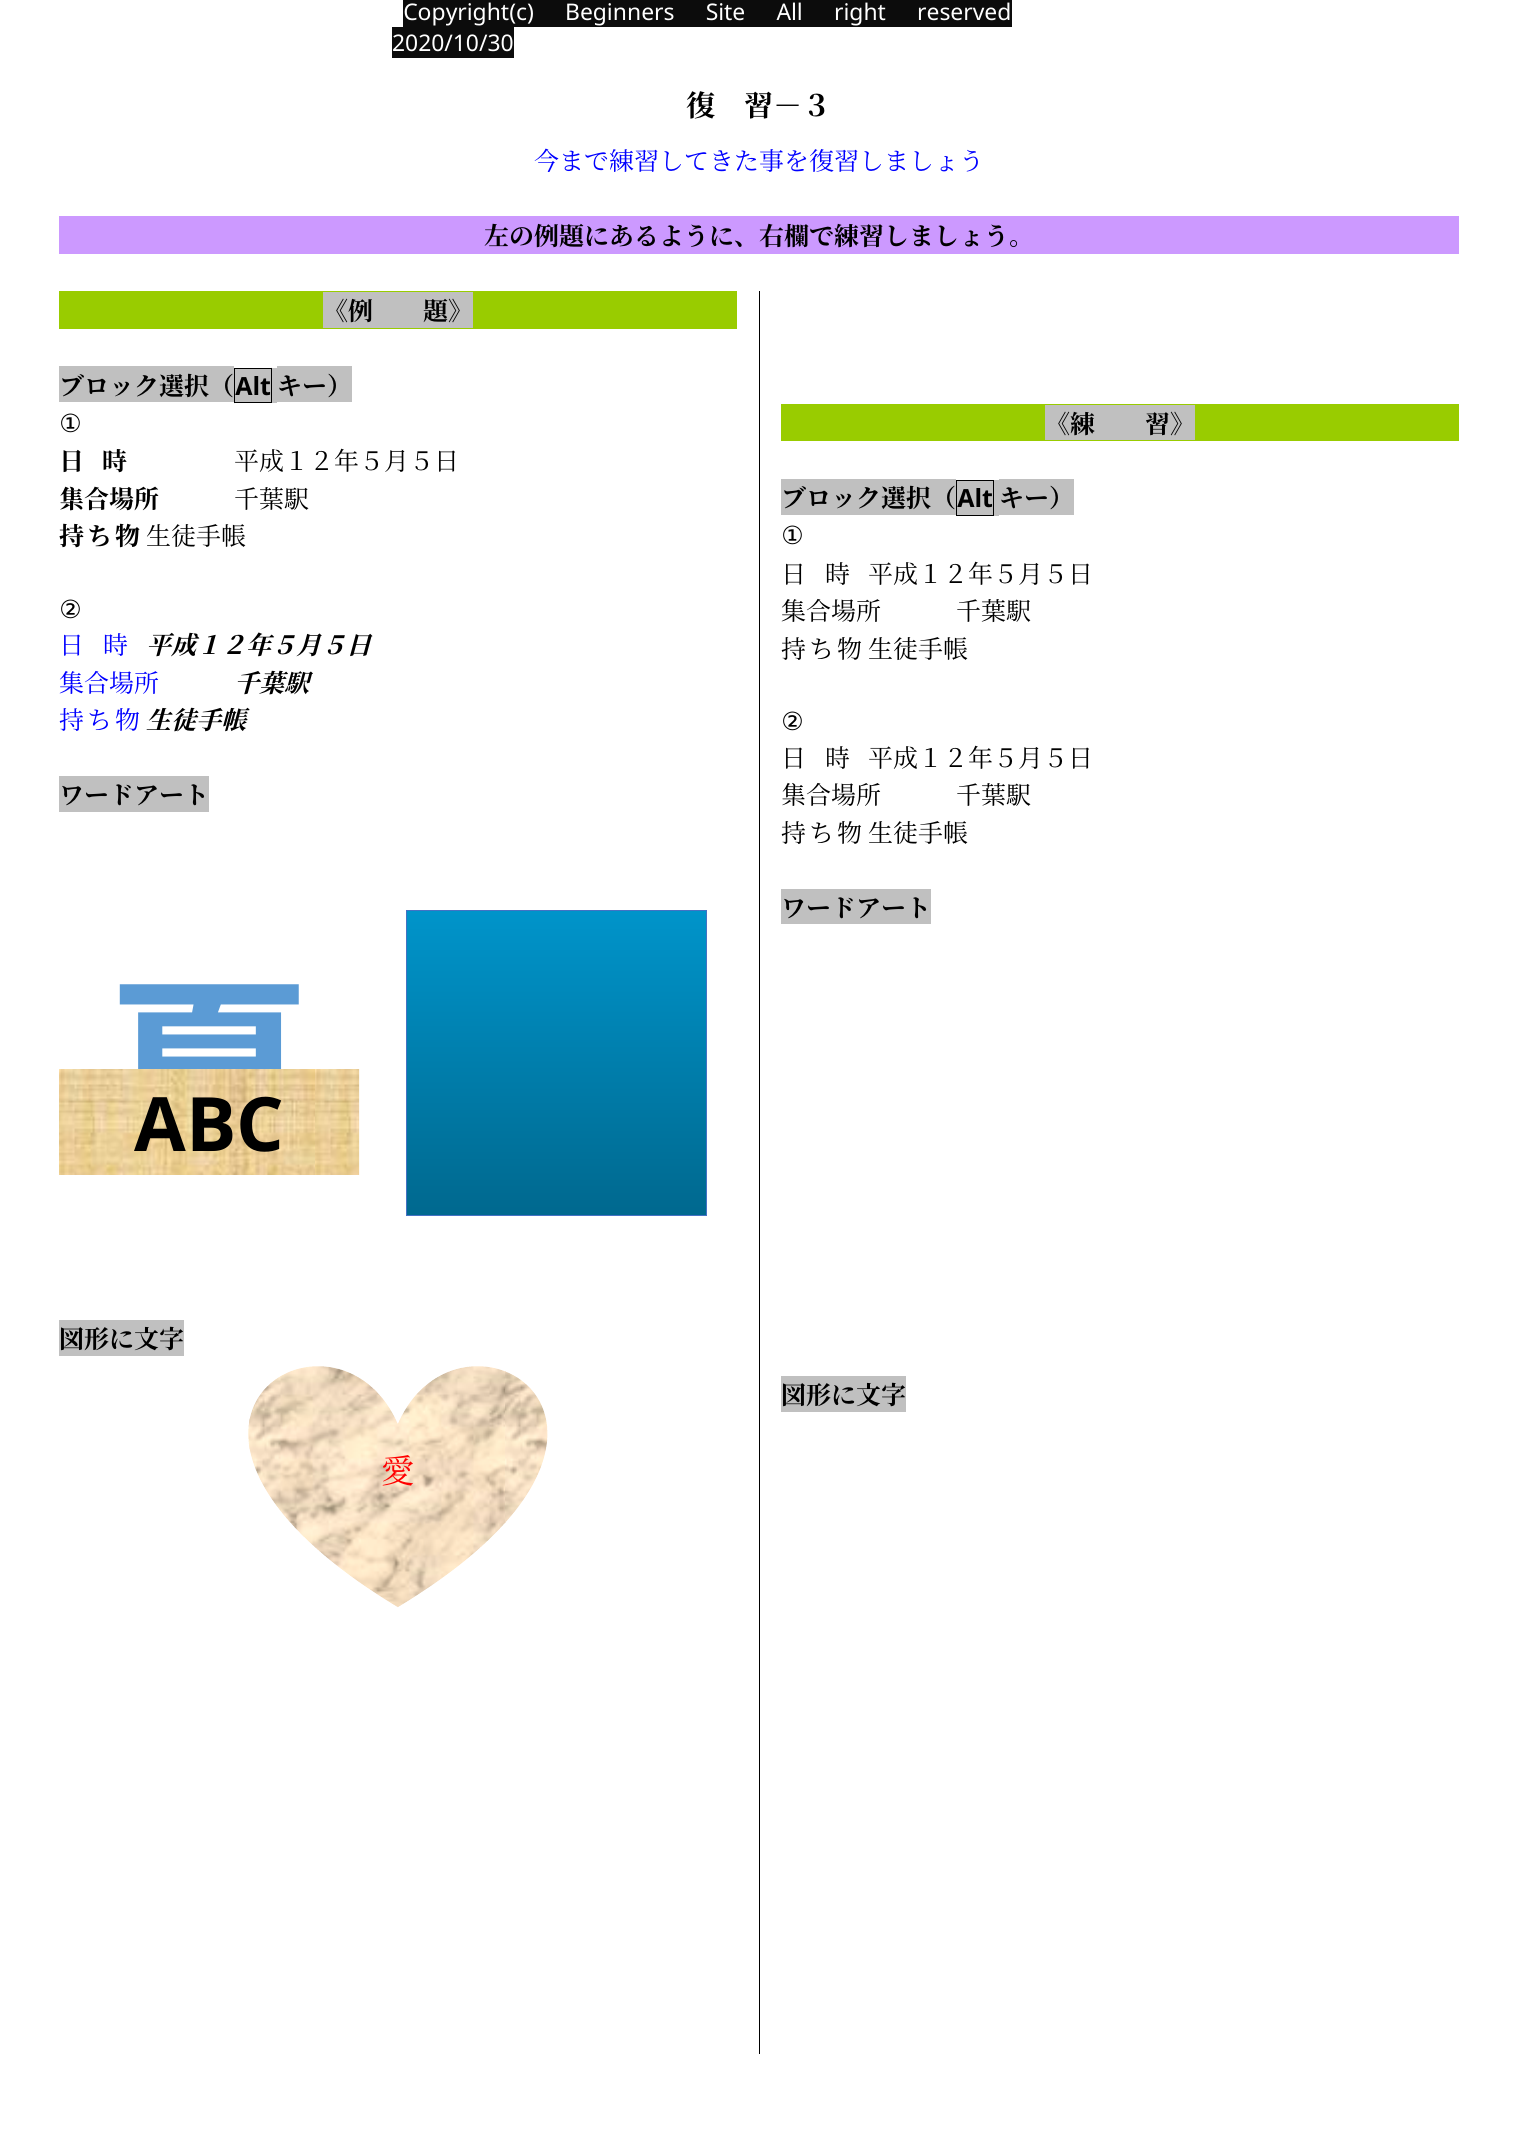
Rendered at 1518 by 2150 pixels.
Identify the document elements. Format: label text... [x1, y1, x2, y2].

text ① [59, 404, 737, 441]
text 復 習－３ [59, 66, 1459, 141]
text 日時 平成１２年５月５日 [781, 554, 1459, 591]
text ブロック選択（Altキー） [999, 479, 1459, 516]
text ブロック選択（Altキー） [235, 366, 737, 404]
text 集合場所 千葉駅 [59, 663, 737, 700]
text 図形に文字 [59, 1319, 737, 1357]
text 日時 平成１２年５月５日 [59, 441, 737, 479]
text 持ち物 生徒手帳 [59, 700, 737, 738]
text 《例 題》 [59, 291, 737, 329]
text 今まで練習してきた事を復習しましょう [59, 141, 1459, 179]
text ワードアート [781, 888, 1459, 925]
text 日時 平成１２年５月５日 [59, 625, 737, 663]
text 集合場所 千葉駅 [59, 479, 737, 516]
text 左の例題にあるように、右欄で練習しましょう。 [59, 216, 1459, 254]
text 《練 習》 [781, 404, 1459, 441]
text 持ち物 生徒手帳 [59, 516, 737, 554]
text 集合場所 千葉駅 [781, 591, 1459, 629]
text 持ち物 生徒手帳 [781, 629, 1459, 666]
text ワードアート [59, 775, 737, 813]
text ② [781, 704, 1459, 738]
picture [59, 1069, 360, 1175]
text 集合場所 千葉駅 [781, 775, 1459, 813]
text 日時 平成１２年５月５日 [781, 738, 1459, 775]
text ① [781, 516, 1459, 554]
text 図形に文字 [781, 1375, 1459, 1413]
text ② [59, 591, 737, 625]
picture [248, 1366, 548, 1608]
text 持ち物 生徒手帳 [781, 813, 1459, 850]
